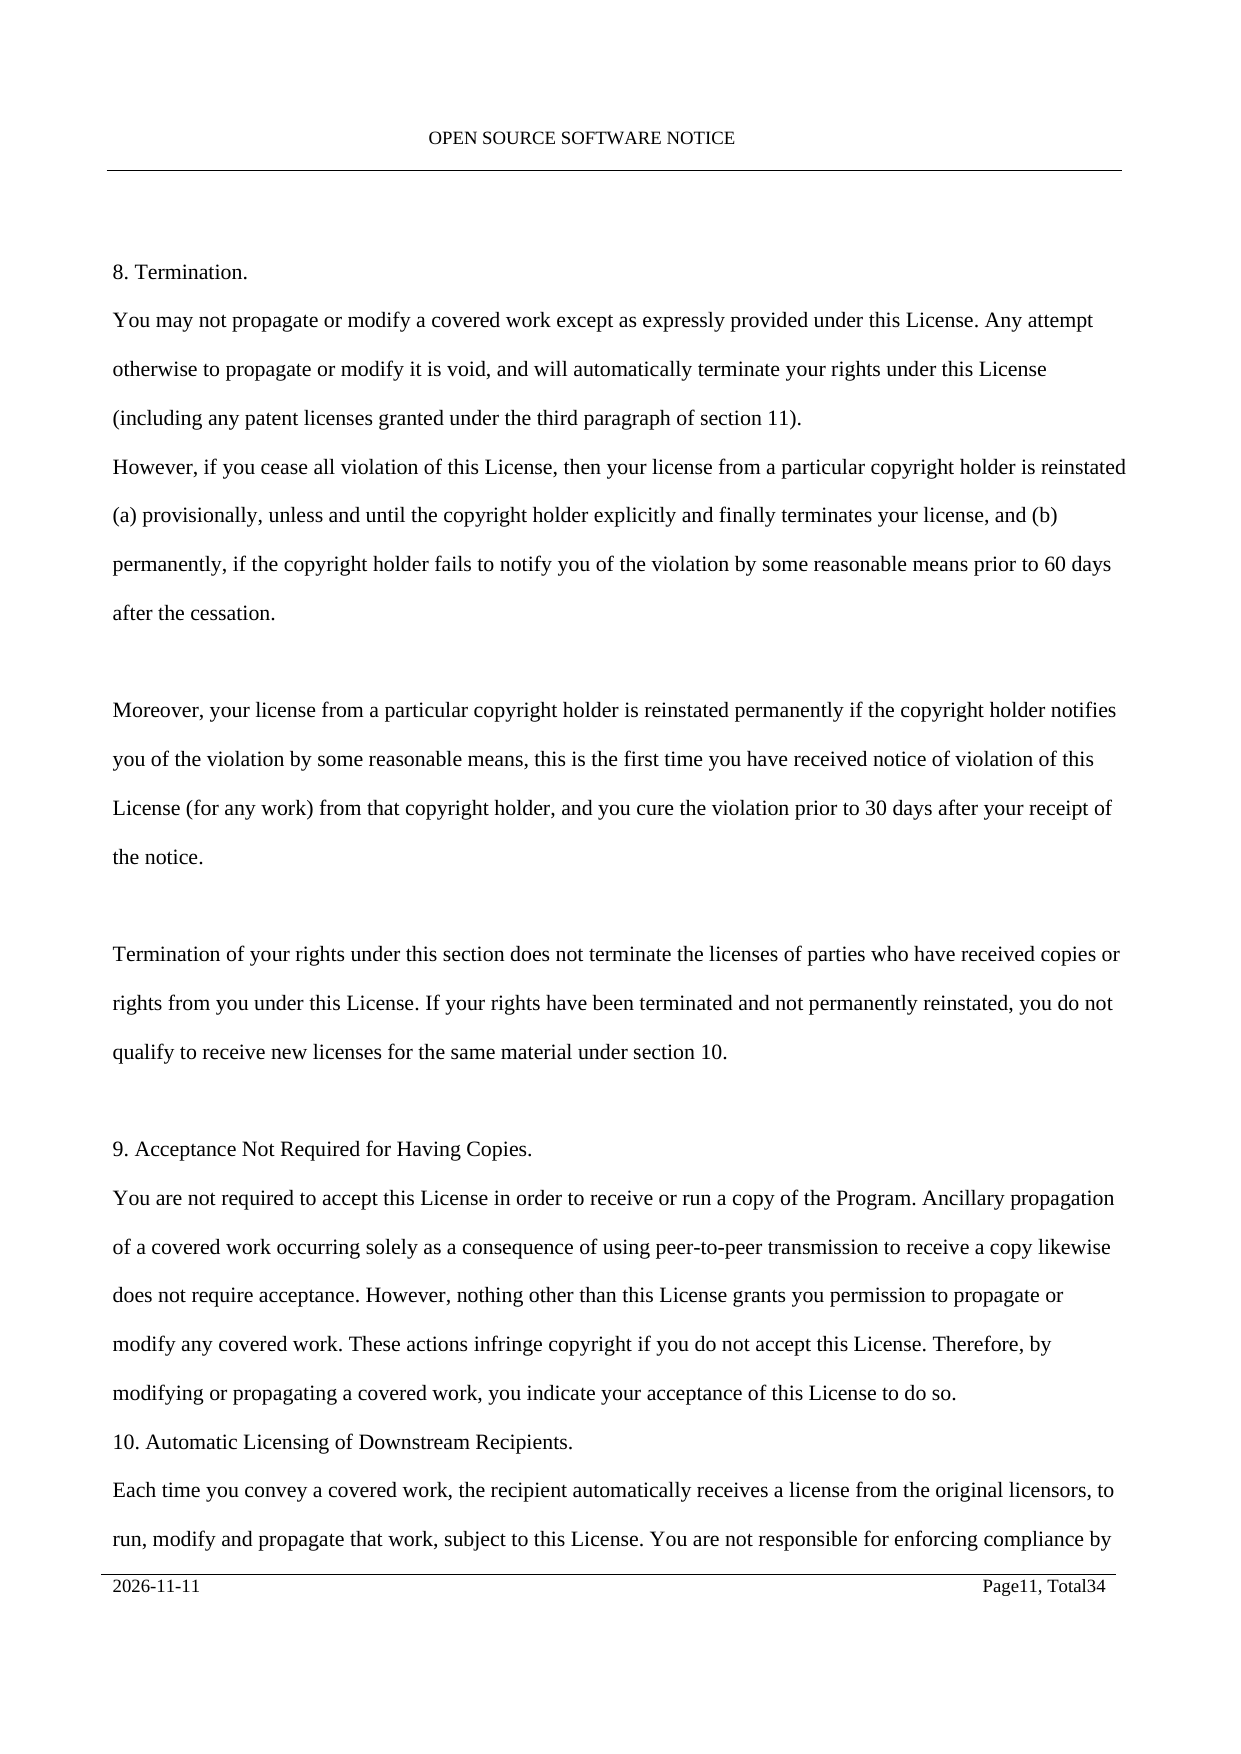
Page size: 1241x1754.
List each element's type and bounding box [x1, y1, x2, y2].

text [112, 206, 1128, 1555]
